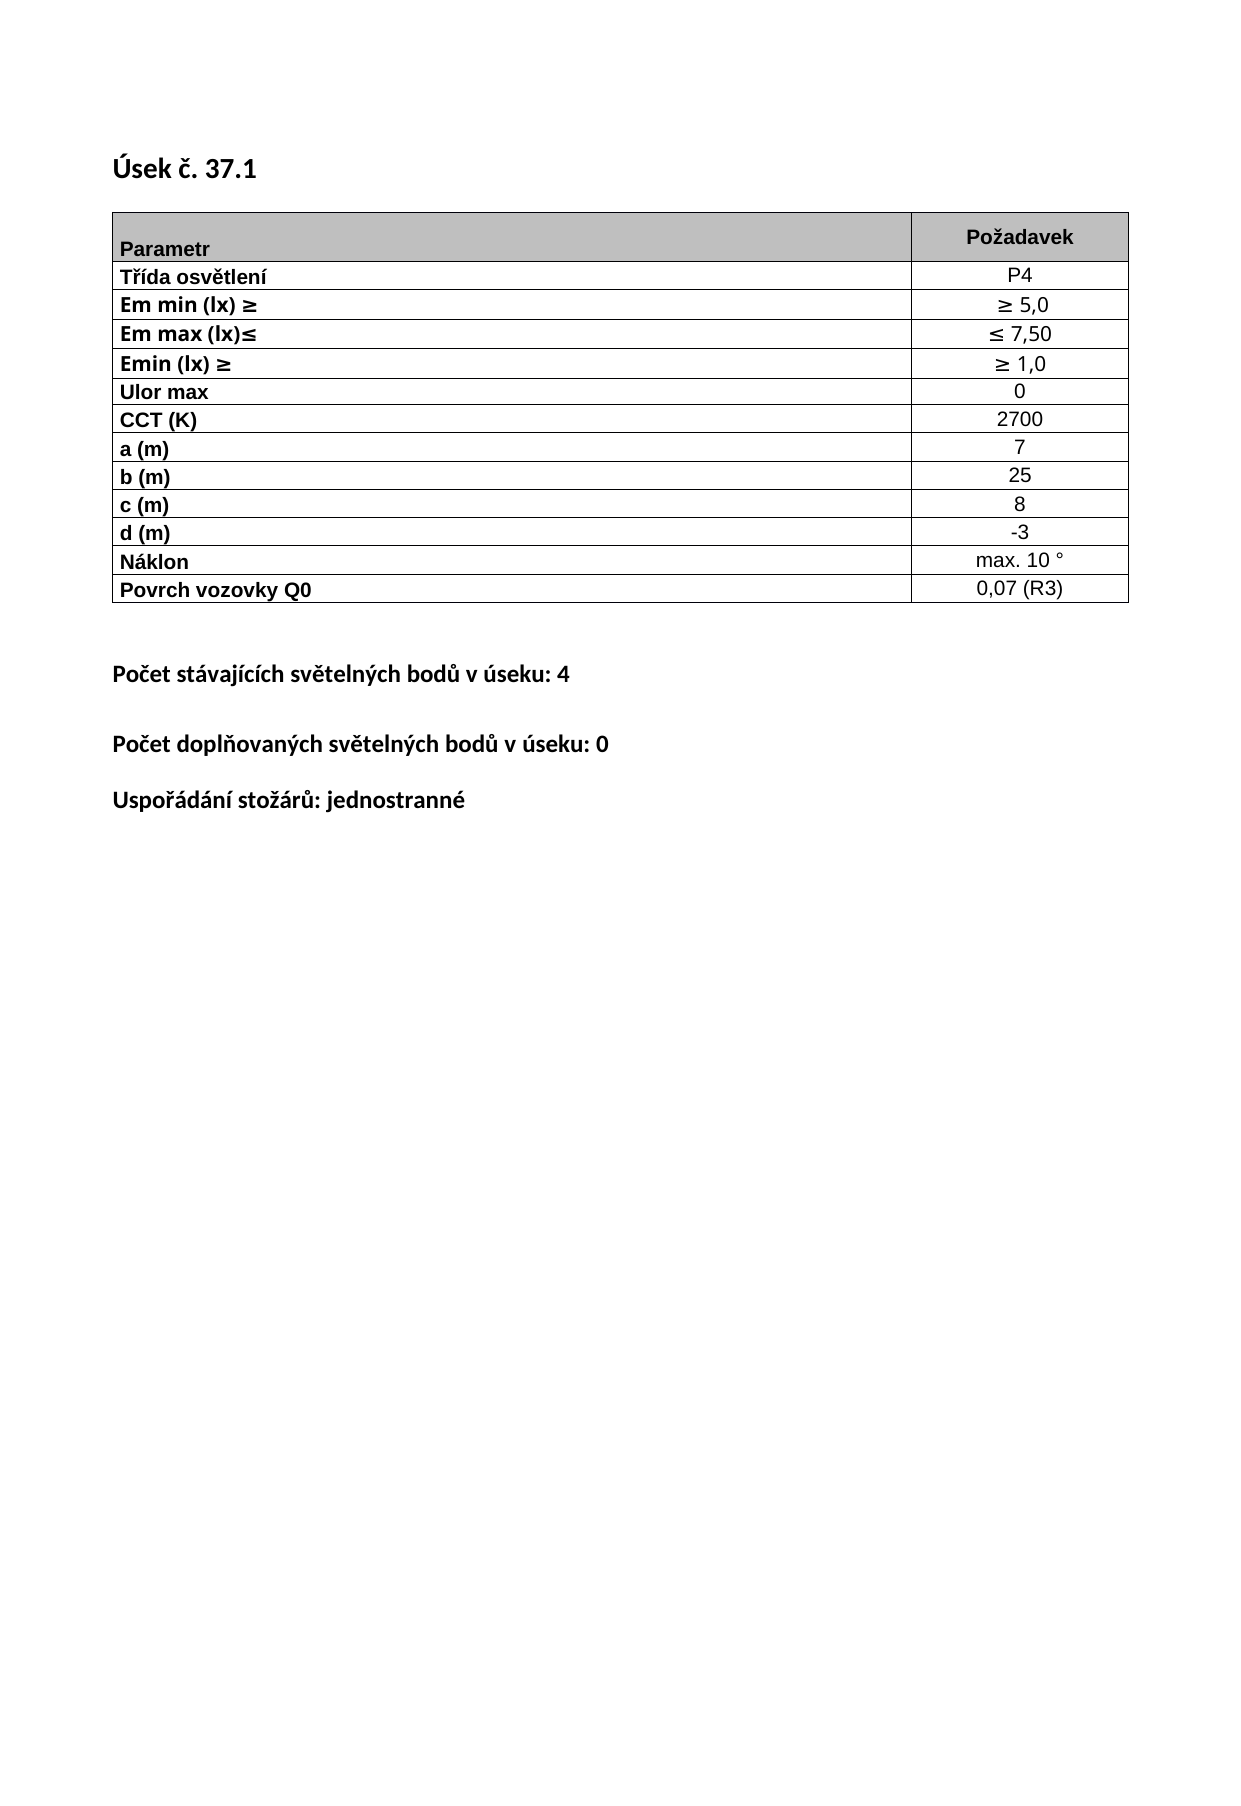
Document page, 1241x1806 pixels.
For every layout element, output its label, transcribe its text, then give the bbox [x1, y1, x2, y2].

table_cell Em min (lx) ≥ [113, 290, 911, 318]
table_cell Em max (lx)≤ [113, 320, 911, 348]
table_cell ≤ 7,50 [912, 320, 1128, 348]
table_cell 0 [912, 379, 1128, 404]
table_cell -3 [912, 518, 1128, 545]
text Uspořádání stožárů: jednostranné [112, 784, 1128, 815]
table_cell Ulor max [113, 379, 911, 404]
table_cell ≥ 5,0 [912, 290, 1128, 318]
table_cell 2700 [912, 405, 1128, 432]
table_cell 0,07 (R3) [912, 575, 1128, 602]
table_cell Třída osvětlení [113, 262, 911, 289]
table_cell c (m) [113, 490, 911, 517]
table_cell Povrch vozovky Q0 [113, 575, 911, 602]
table_cell P4 [912, 262, 1128, 289]
table_cell a (m) [113, 433, 911, 461]
table_header Požadavek [912, 213, 1128, 261]
table_cell 25 [912, 462, 1128, 489]
table_header Parametr [113, 213, 911, 261]
table_cell Náklon [113, 546, 911, 573]
table_cell 8 [912, 490, 1128, 517]
table_cell 7 [912, 433, 1128, 461]
table_cell b (m) [113, 462, 911, 489]
text Počet stávajících světelných bodů v úseku: 4 Počet doplňovaných světelných bodů v úseku: 0 [112, 658, 1128, 759]
text Úsek č. 37.1 [112, 150, 1128, 186]
table_cell CCT (K) [113, 405, 911, 432]
table_cell ≥ 1,0 [912, 349, 1128, 377]
table_cell d (m) [113, 518, 911, 545]
table_cell max. 10 ° [912, 546, 1128, 573]
table_cell Emin (lx) ≥ [113, 349, 911, 377]
